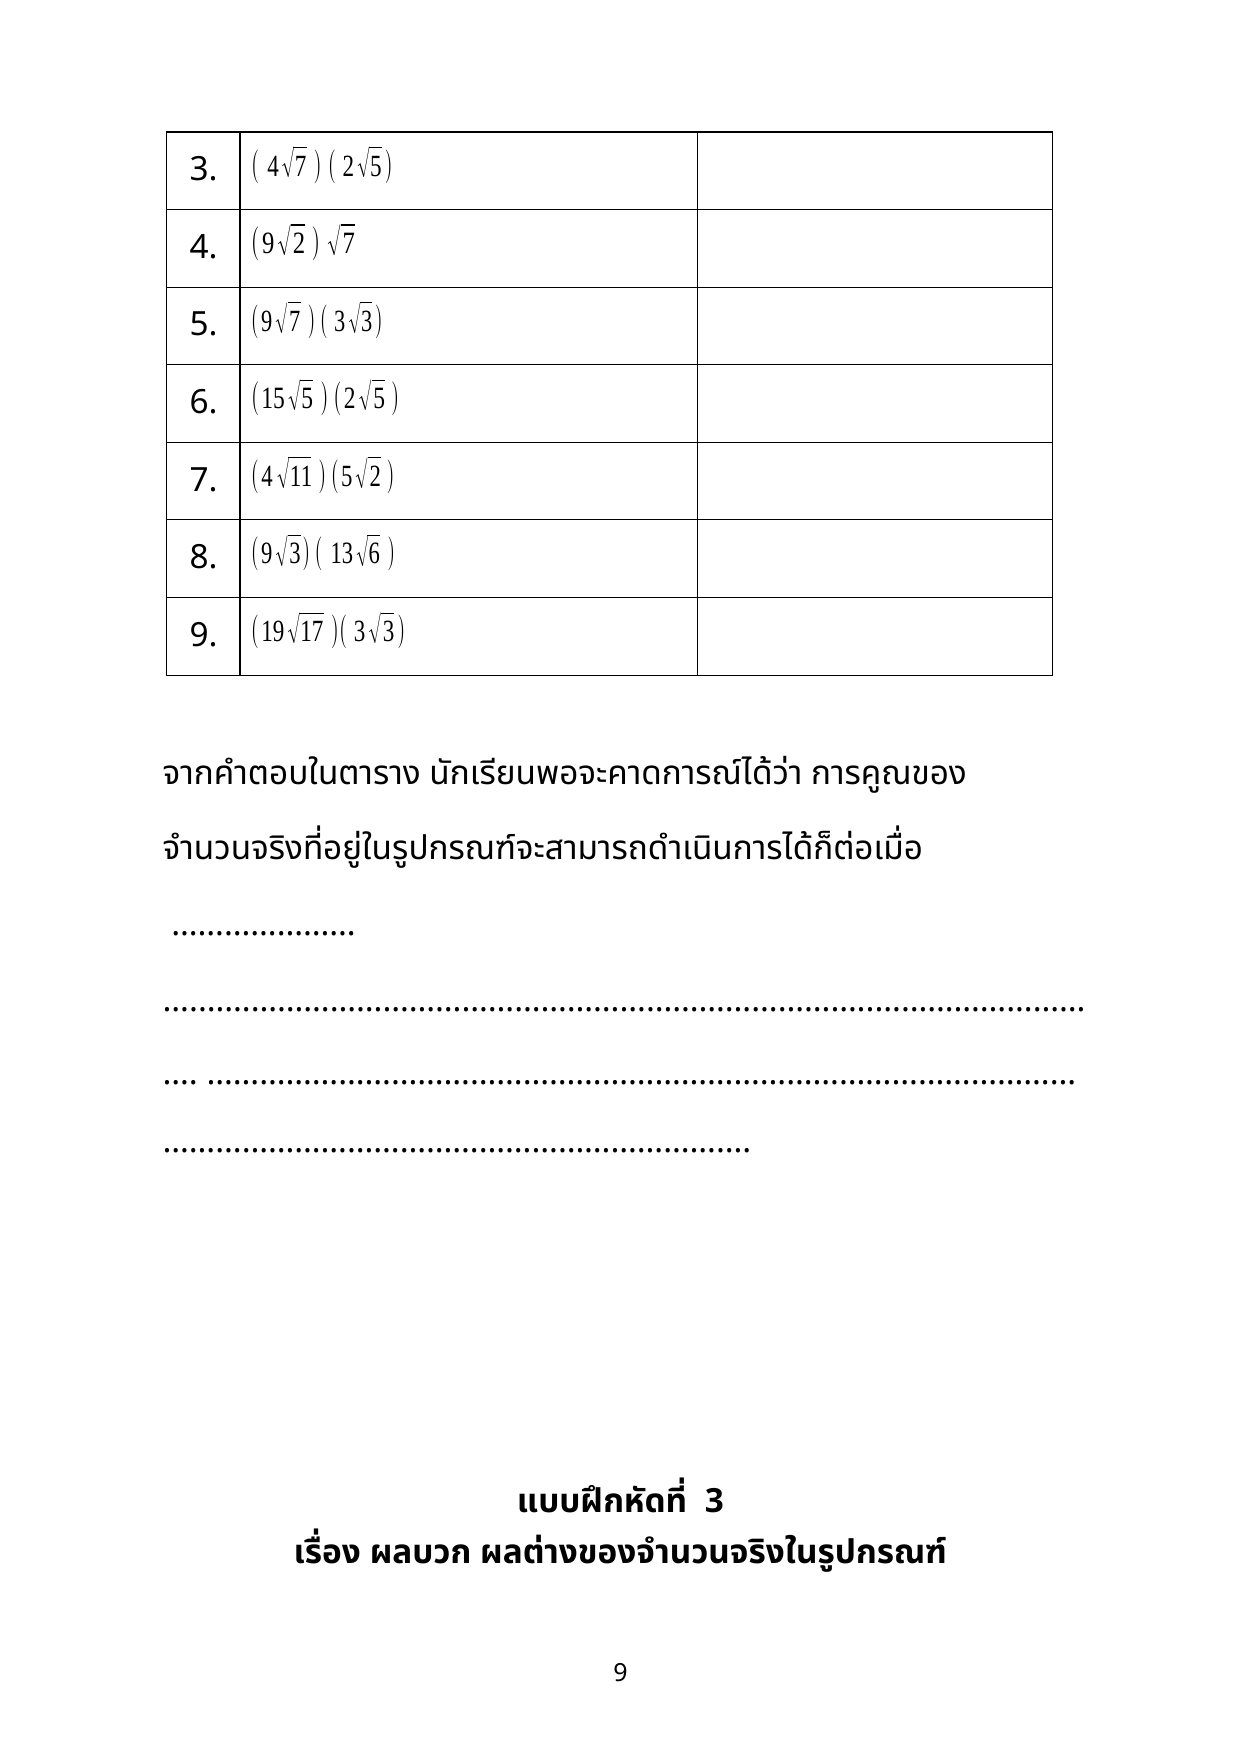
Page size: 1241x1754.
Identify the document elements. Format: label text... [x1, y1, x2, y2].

table_cell [241, 598, 697, 674]
table_cell [241, 365, 697, 442]
table_cell 4. [167, 210, 239, 287]
subtitle เรื่อง ผลบวก ผลต่างของจำนวนจริงในรูปกรณฑ์ [148, 1528, 1092, 1578]
table_cell 6. [167, 365, 239, 442]
table_cell [698, 133, 1052, 209]
table_cell [698, 443, 1052, 519]
text จากคำตอบในตาราง นักเรียนพอจะคาดการณ์ได้ว่า การคูณของจำนวนจริงที่อยู่ในรูปกรณฑ์จะสามารถดำเนินการได้ก็ต่อเมื่อ …………………….…………………………………………………………………..………………………. …………………………………………………………………………………………………………………………………………………. [162, 749, 1092, 1162]
text แบบฝึกหัดที่ 3 [148, 1477, 1092, 1528]
table_cell 5. [167, 288, 239, 364]
table_cell [698, 598, 1052, 674]
table_cell [698, 520, 1052, 597]
table_cell 3. [167, 133, 239, 209]
table_cell [698, 288, 1052, 364]
table_cell 7. [167, 443, 239, 519]
table_cell 9. [167, 598, 239, 674]
table_cell [698, 365, 1052, 442]
table_cell [241, 288, 697, 364]
table_cell [241, 520, 697, 597]
table_cell [241, 443, 697, 519]
table_cell [241, 133, 697, 209]
table_cell [698, 210, 1052, 287]
table_cell 8. [167, 520, 239, 597]
table_cell [241, 210, 697, 287]
